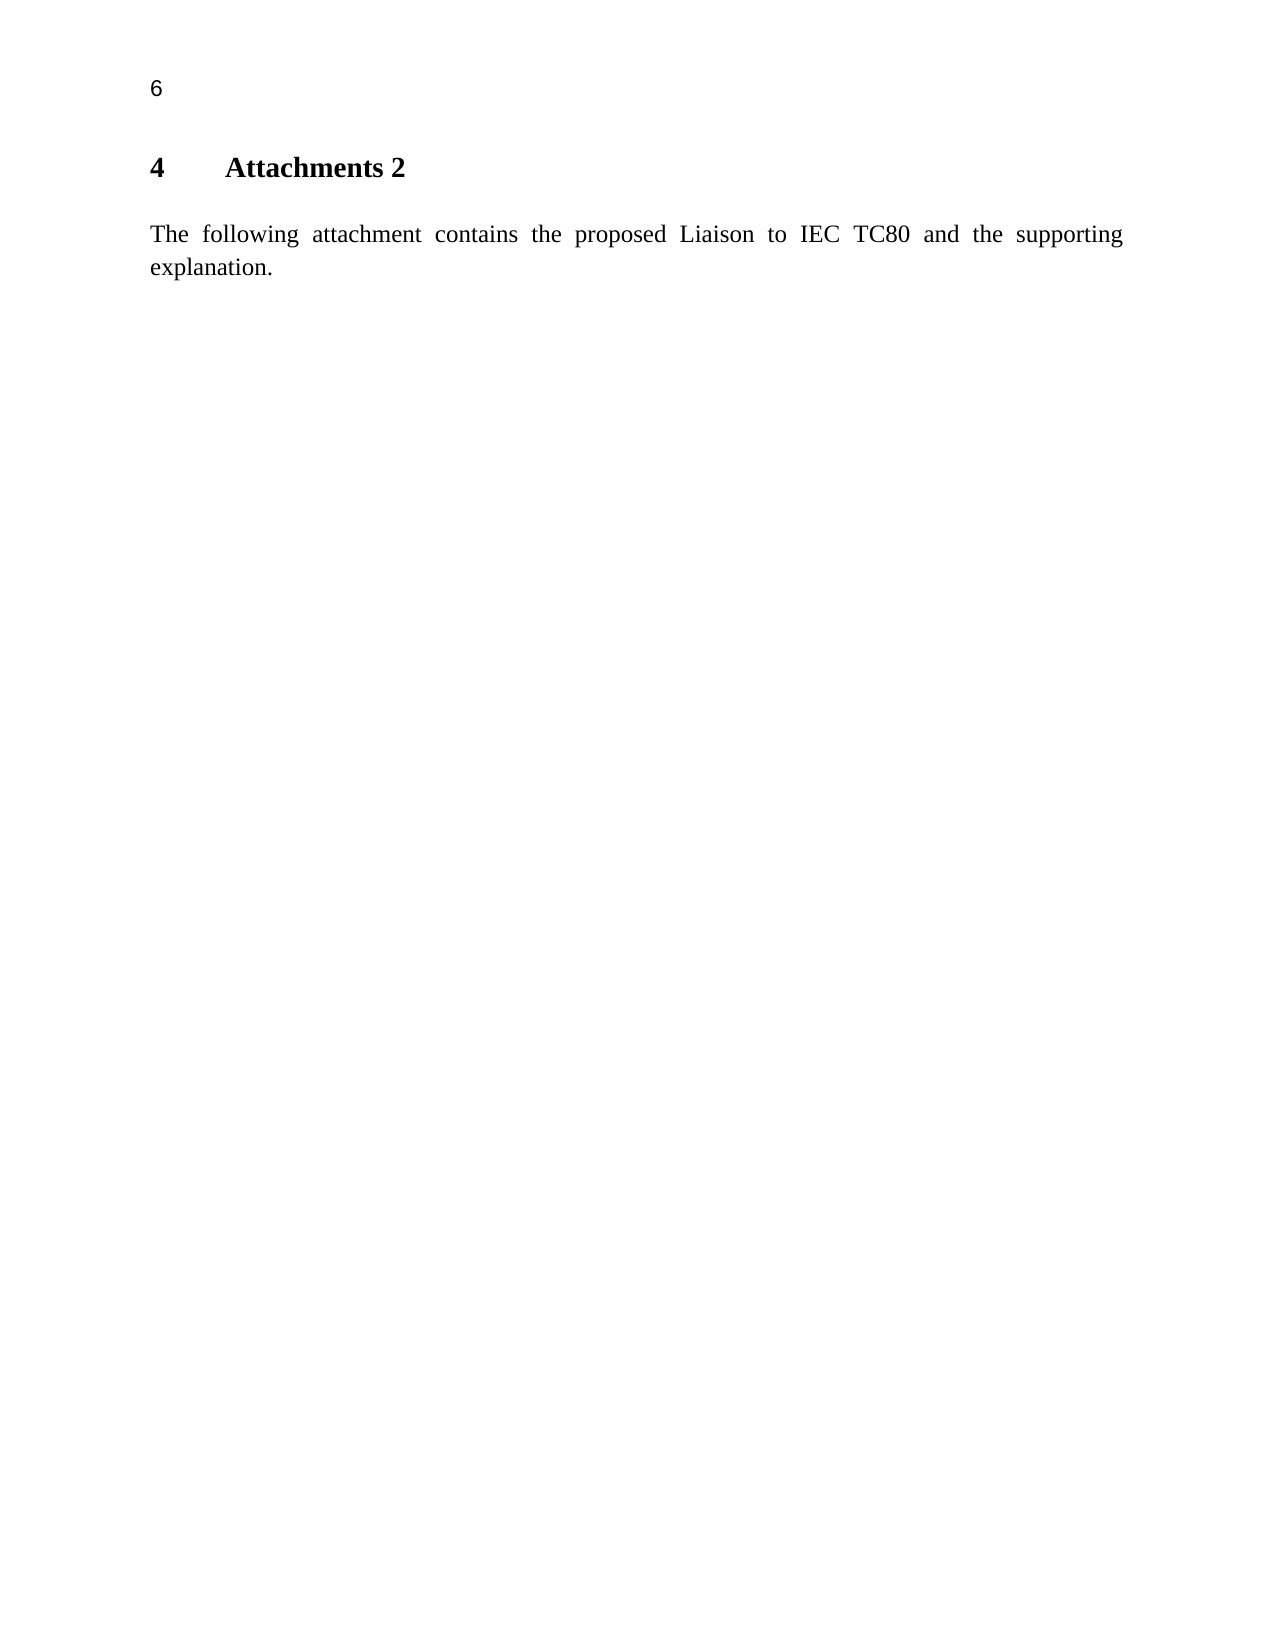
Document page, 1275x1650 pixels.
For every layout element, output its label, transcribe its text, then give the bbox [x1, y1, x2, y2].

text The following attachment contains the proposed Liaison to IEC TC80 and the supporting explanation. [150, 219, 1125, 281]
text 4 Attachments 2 [150, 150, 1125, 183]
